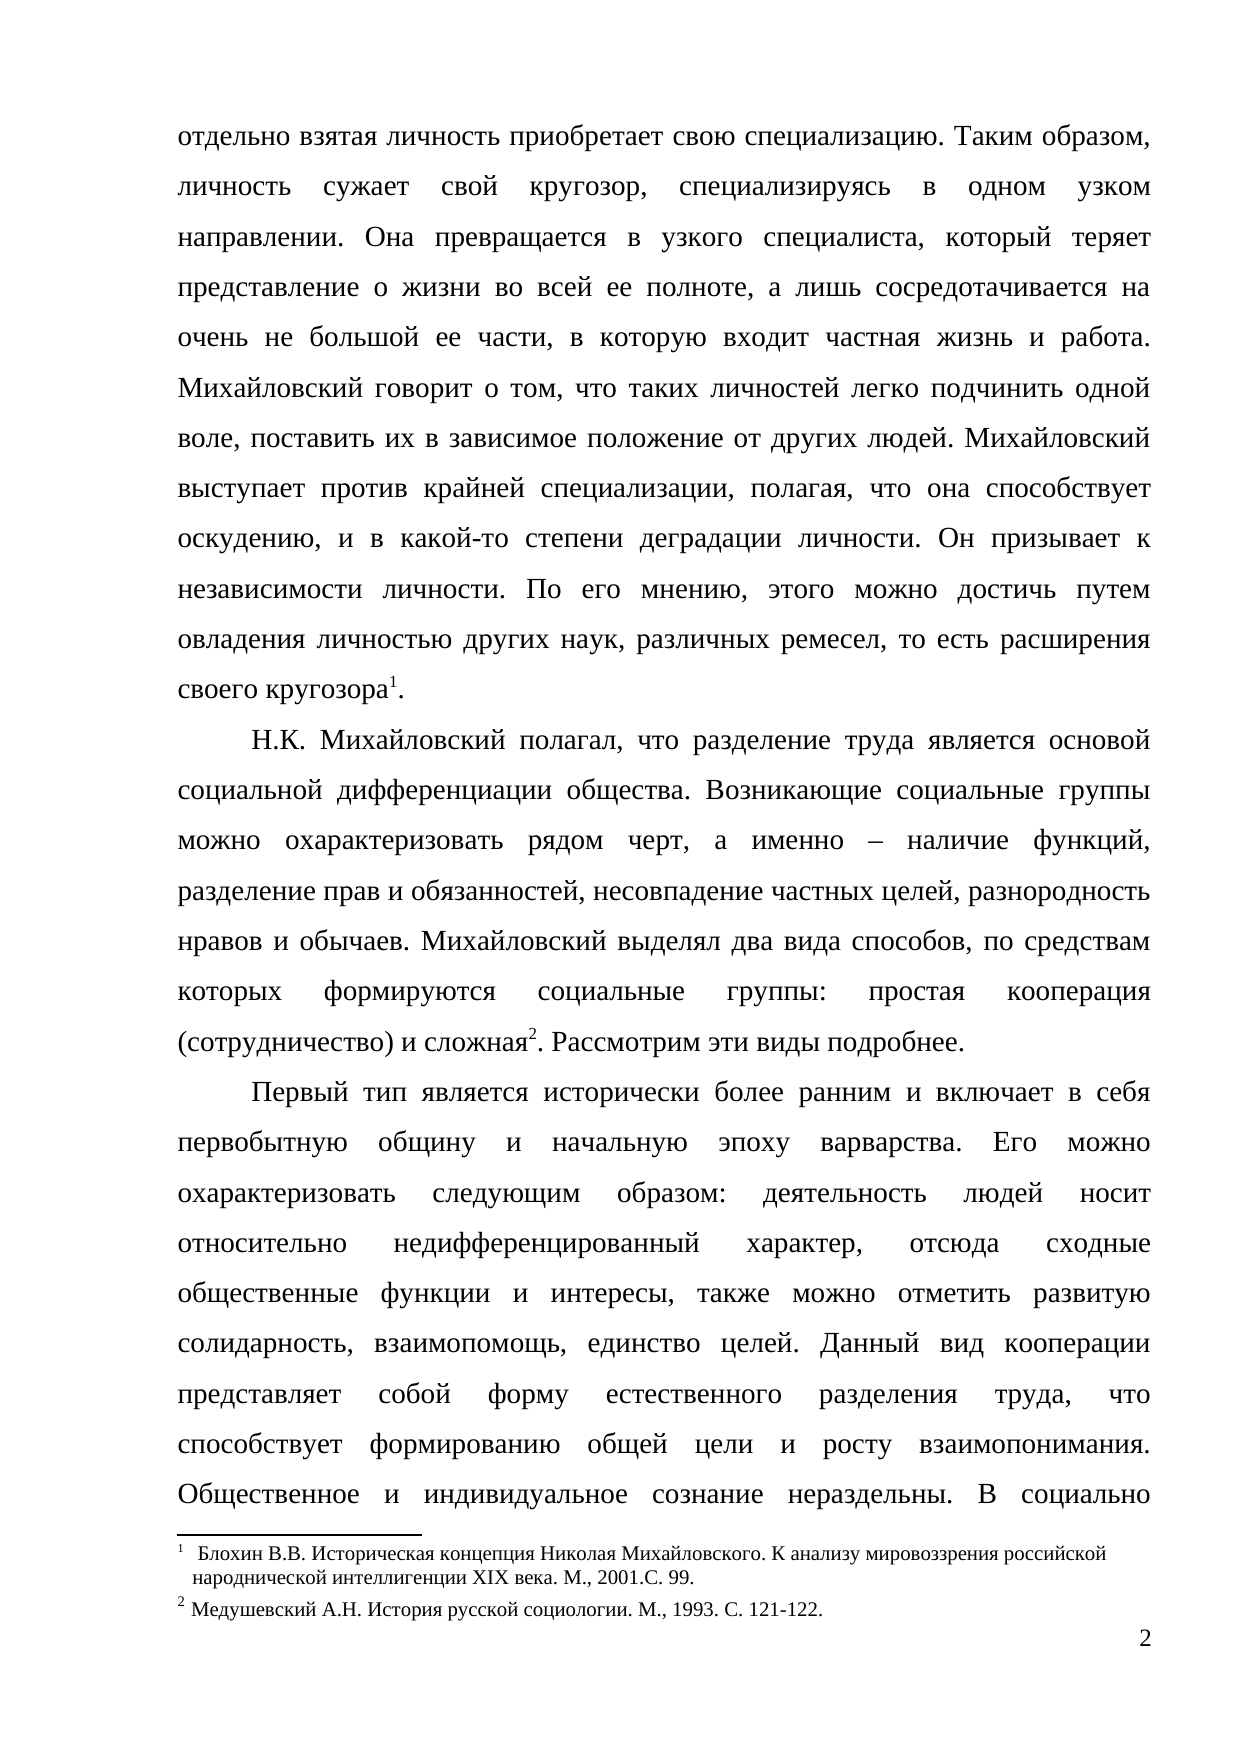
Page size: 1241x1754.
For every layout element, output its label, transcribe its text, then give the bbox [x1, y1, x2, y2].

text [177, 1074, 1152, 1510]
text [177, 118, 1152, 705]
text Н.К. Михайловский полагал, что разделение труда является основой социальной дифференциации общества. Возникающие социальные группы можно охарактеризовать рядом черт, а именно – наличие функций, разделение прав и обязанностей, несовпадение частных целей, разнородность нравов и обычаев. Михайловский выделял два вида способов, по средствам которых формируются социальные группы: простая кооперация (сотрудничество) и сложная. Рассмотрим эти виды подробнее. [177, 722, 1152, 1057]
